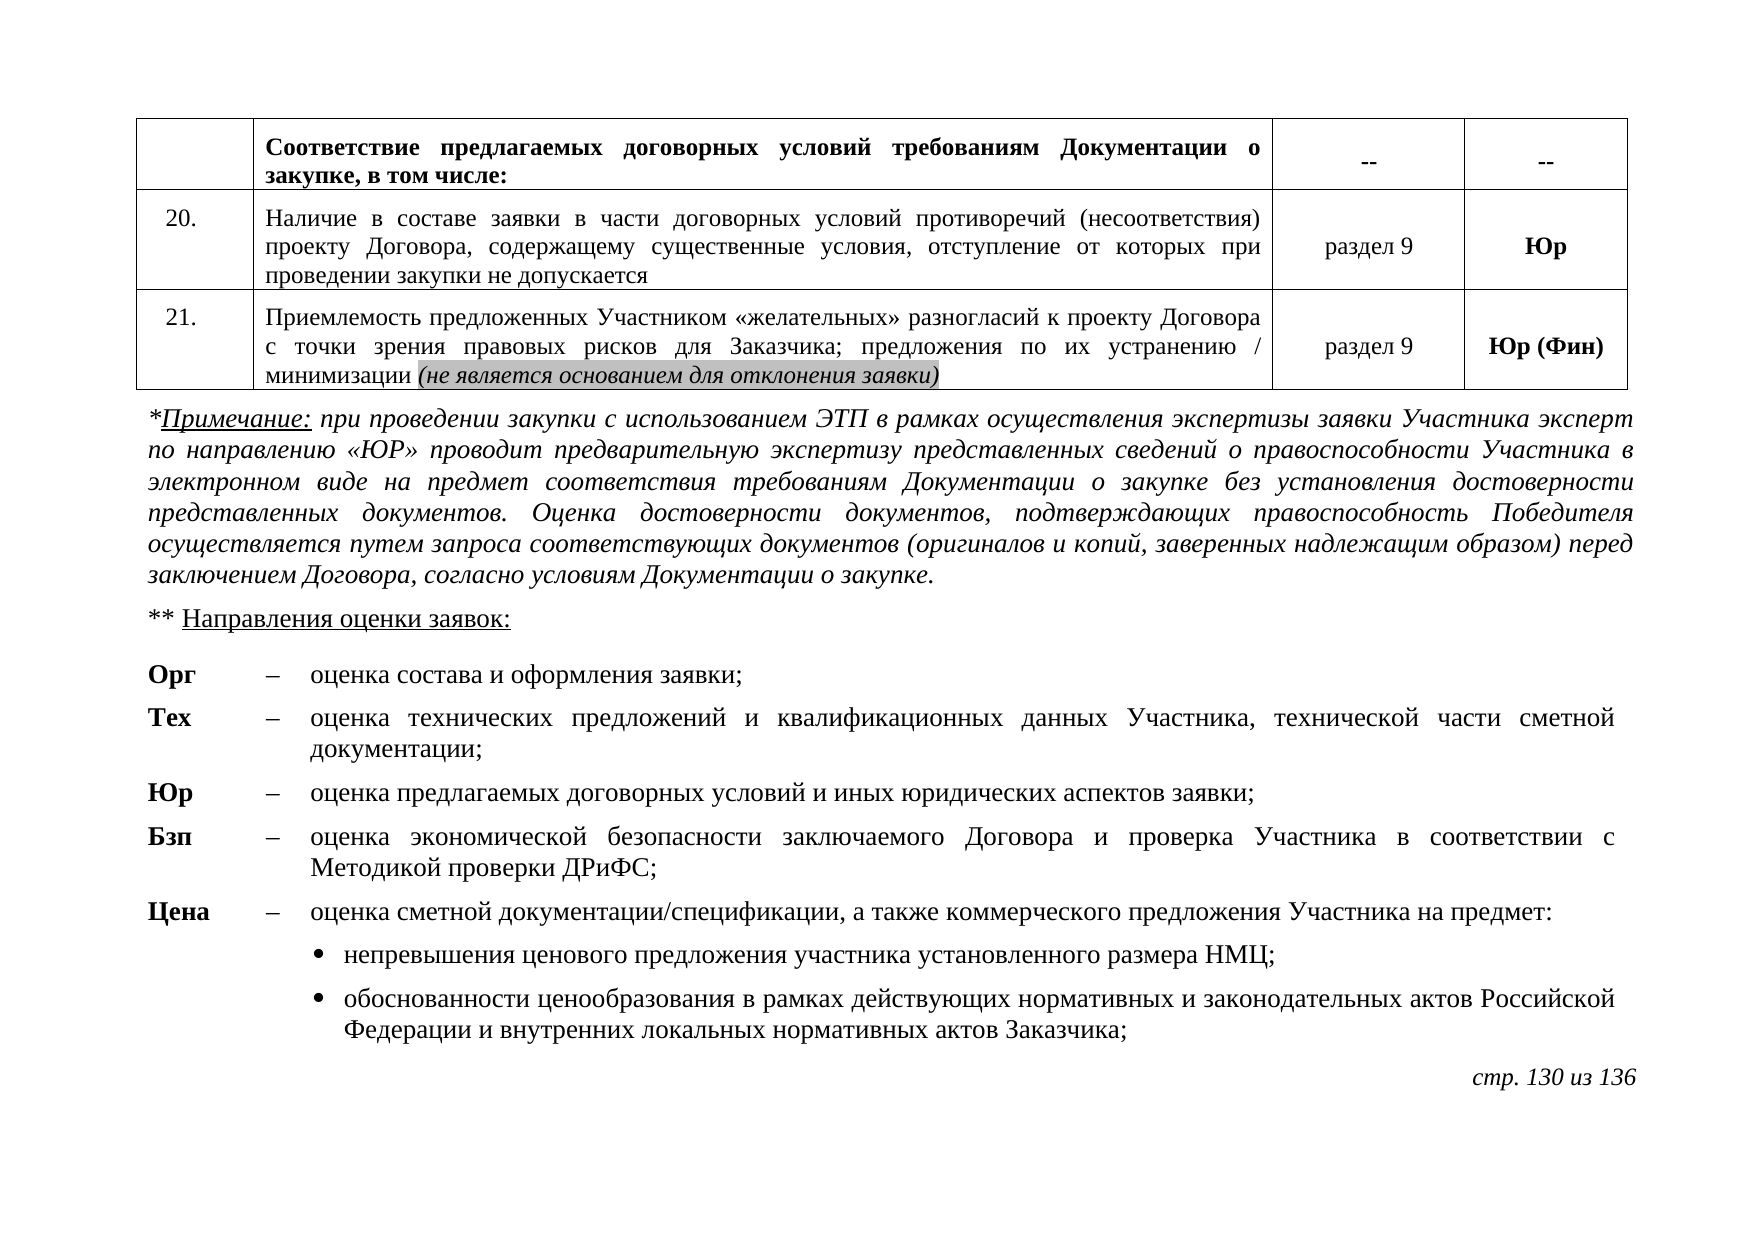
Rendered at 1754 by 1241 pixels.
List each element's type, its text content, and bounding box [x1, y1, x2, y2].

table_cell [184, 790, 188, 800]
text *Примечание: при проведении закупки с использованием ЭТП в рамках осуществления экспертизы заявки Участника эксперт по направлению «ЮР» проводит предварительную экспертизу представленных сведений о правоспособности Участника в электронном виде на предмет соответствия требованиям Документации о закупке без установления достоверности представленных документов. Оценка достоверности документов, подтверждающих правоспособность Победителя осуществляется путем запроса соответствующих документов (оригиналов и копий, заверенных надлежащим образом) перед заключением Договора, согласно условиям Документации о закупке. [148, 402, 1636, 589]
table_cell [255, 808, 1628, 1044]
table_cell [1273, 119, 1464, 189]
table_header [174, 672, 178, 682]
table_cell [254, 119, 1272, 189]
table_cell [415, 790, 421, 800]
text ** Направления оценки заявок: [148, 602, 1636, 633]
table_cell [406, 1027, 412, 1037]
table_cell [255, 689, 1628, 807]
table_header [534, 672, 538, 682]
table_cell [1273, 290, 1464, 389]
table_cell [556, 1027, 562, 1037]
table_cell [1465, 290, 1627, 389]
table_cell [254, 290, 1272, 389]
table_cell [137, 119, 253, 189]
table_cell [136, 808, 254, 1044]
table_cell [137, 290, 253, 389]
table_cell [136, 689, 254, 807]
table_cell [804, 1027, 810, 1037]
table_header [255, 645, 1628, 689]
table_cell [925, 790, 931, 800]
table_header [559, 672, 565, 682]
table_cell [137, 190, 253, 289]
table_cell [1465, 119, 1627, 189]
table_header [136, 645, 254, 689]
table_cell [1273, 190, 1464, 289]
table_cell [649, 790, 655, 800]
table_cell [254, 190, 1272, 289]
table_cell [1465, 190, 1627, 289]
